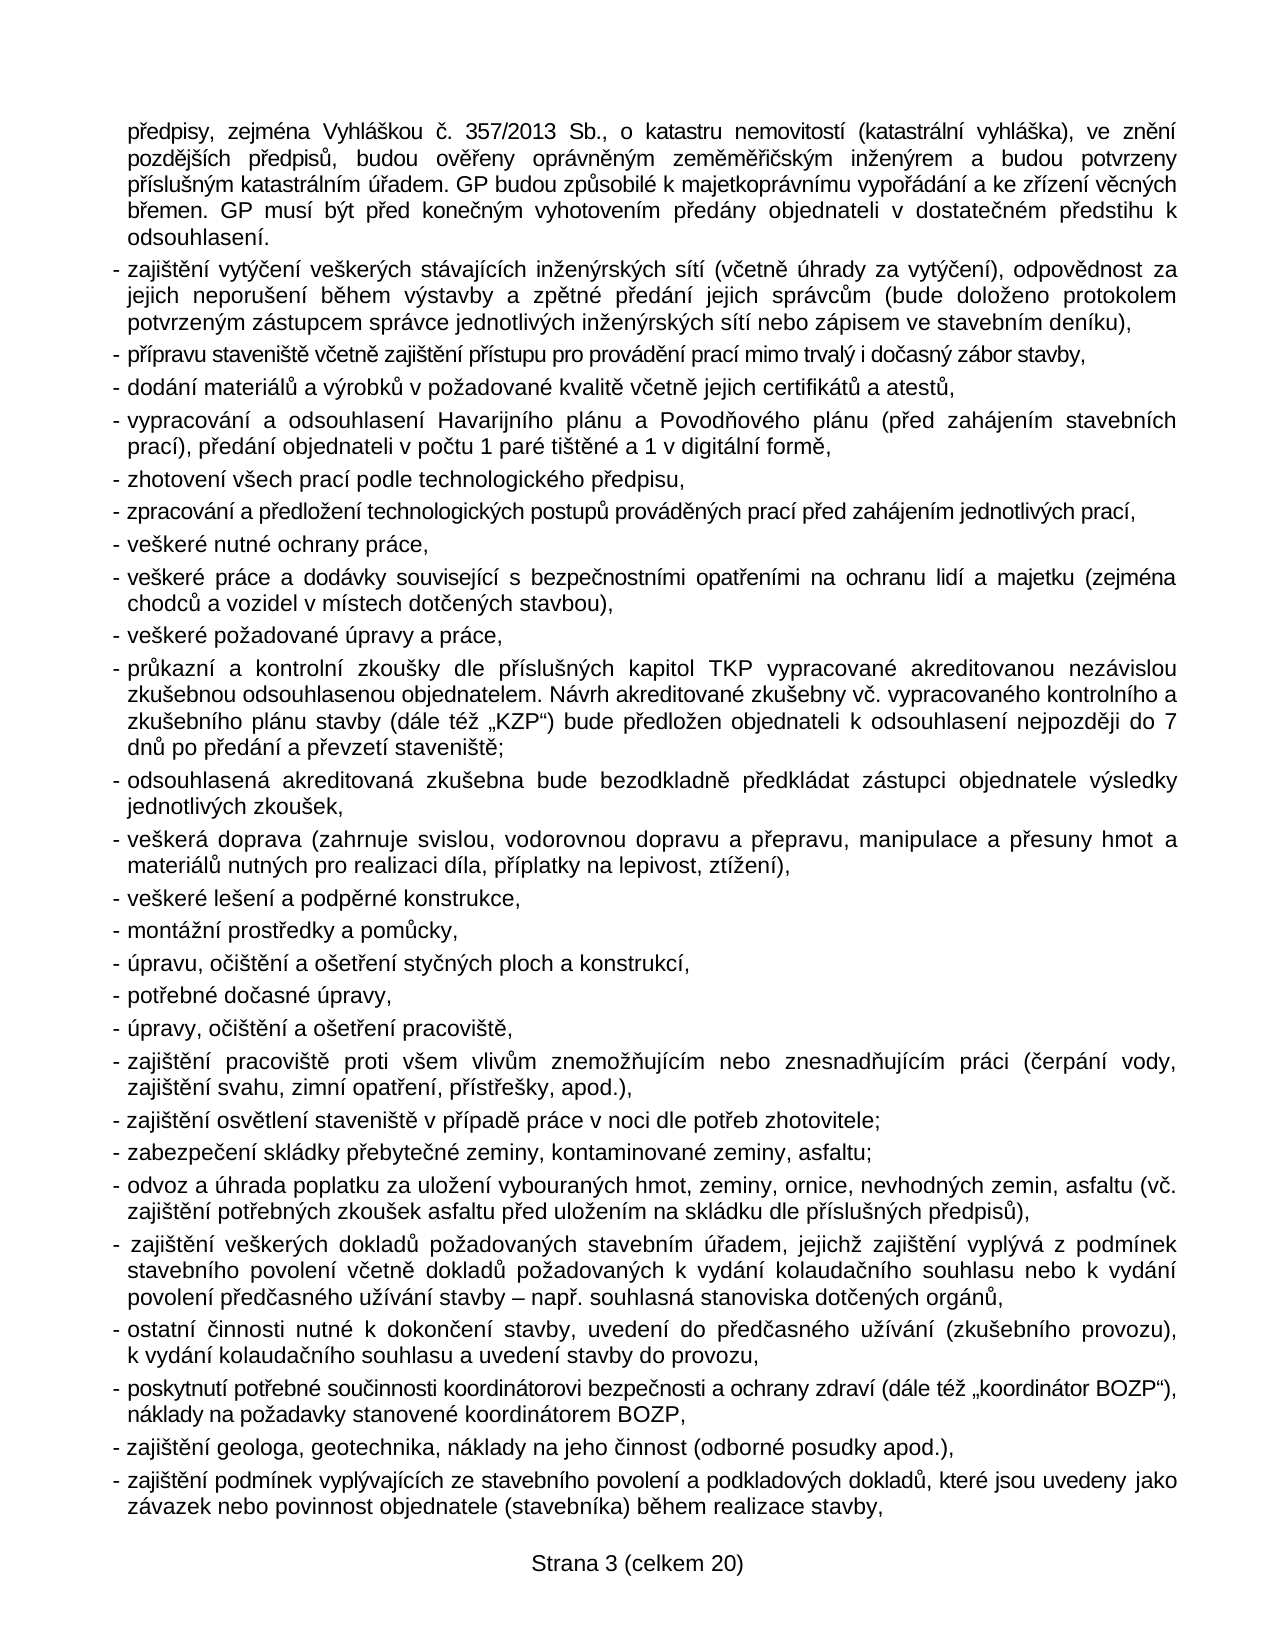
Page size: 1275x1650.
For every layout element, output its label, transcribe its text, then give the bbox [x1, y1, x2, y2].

text - poskytnutí potřebné součinnosti koordinátorovi bezpečnosti a ochrany zdraví (dále též „koordinátor BOZP“), náklady na požadavky stanovené koordinátorem BOZP, [112, 1375, 1177, 1428]
text - veškeré práce a dodávky související s bezpečnostními opatřeními na ochranu lidí a majetku (zejména chodců a vozidel v místech dotčených stavbou), [112, 563, 1177, 616]
text - úpravu, očištění a ošetření styčných ploch a konstrukcí, [112, 950, 1177, 976]
text - průkazní a kontrolní zkoušky dle příslušných kapitol TKP vypracované akreditovanou nezávislou zkušebnou odsouhlasenou objednatelem. Návrh akreditované zkušebny vč. vypracovaného kontrolního a zkušebního plánu stavby (dále též „KZP“) bude předložen objednateli k odsouhlasení nejpozději do 7 dnů po předání a převzetí staveniště; [112, 655, 1177, 760]
text - odsouhlasená akreditovaná zkušebna bude bezodkladně předkládat zástupci objednatele výsledky jednotlivých zkoušek, [112, 767, 1177, 819]
text - úpravy, očištění a ošetření pracoviště, [112, 1015, 1177, 1041]
text - odvoz a úhrada poplatku za uložení vybouraných hmot, zeminy, ornice, nevhodných zemin, asfaltu (vč. zajištění potřebných zkoušek asfaltu před uložením na skládku dle příslušných předpisů), [112, 1172, 1177, 1224]
text - zpracování a předložení technologických postupů prováděných prací před zahájením jednotlivých prací, [112, 498, 1177, 524]
text - zajištění podmínek vyplývajících ze stavebního povolení a podkladových dokladů, které jsou uvedeny jako závazek nebo povinnost objednatele (stavebníka) během realizace stavby, [112, 1467, 1177, 1519]
text - veškeré lešení a podpěrné konstrukce, [112, 884, 1177, 911]
text - zajištění vytýčení veškerých stávajících inženýrských sítí (včetně úhrady za vytýčení), odpovědnost za jejich neporušení během výstavby a zpětné předání jejich správcům (bude doloženo protokolem potvrzeným zástupcem správce jednotlivých inženýrských sítí nebo zápisem ve stavebním deníku), [112, 256, 1177, 335]
text - zajištění osvětlení staveniště v případě práce v noci dle potřeb zhotovitele; [112, 1107, 1177, 1133]
text - ostatní činnosti nutné k dokončení stavby, uvedení do předčasného užívání (zkušebního provozu), k vydání kolaudačního souhlasu a uvedení stavby do provozu, [112, 1316, 1177, 1369]
text - veškeré požadované úpravy a práce, [112, 622, 1177, 649]
text - zajištění veškerých dokladů požadovaných stavebním úřadem, jejichž zajištění vyplývá z podmínek stavebního povolení včetně dokladů požadovaných k vydání kolaudačního souhlasu nebo k vydání povolení předčasného užívání stavby – např. souhlasná stanoviska dotčených orgánů, [112, 1231, 1177, 1310]
text - veškerá doprava (zahrnuje svislou, vodorovnou dopravu a přepravu, manipulace a přesuny hmot a materiálů nutných pro realizaci díla, příplatky na lepivost, ztížení), [112, 826, 1177, 878]
text - montážní prostředky a pomůcky, [112, 917, 1177, 943]
text - zhotovení všech prací podle technologického předpisu, [112, 466, 1177, 492]
text - zabezpečení skládky přebytečné zeminy, kontaminované zeminy, asfaltu; [112, 1139, 1177, 1166]
text - zajištění geologa, geotechnika, náklady na jeho činnost (odborné posudky apod.), [112, 1434, 1177, 1460]
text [112, 118, 1177, 250]
text - veškeré nutné ochrany práce, [112, 531, 1177, 557]
text - přípravu staveniště včetně zajištění přístupu pro provádění prací mimo trvalý i dočasný zábor stavby, [112, 341, 1177, 368]
text - potřebné dočasné úpravy, [112, 982, 1177, 1009]
text - vypracování a odsouhlasení Havarijního plánu a Povodňového plánu (před zahájením stavebních prací), předání objednateli v počtu 1 paré tištěné a 1 v digitální formě, [112, 407, 1177, 459]
text - dodání materiálů a výrobků v požadované kvalitě včetně jejich certifikátů a atestů, [112, 374, 1177, 400]
text - zajištění pracoviště proti všem vlivům znemožňujícím nebo znesnadňujícím práci (čerpání vody, zajištění svahu, zimní opatření, přístřešky, apod.), [112, 1048, 1177, 1100]
